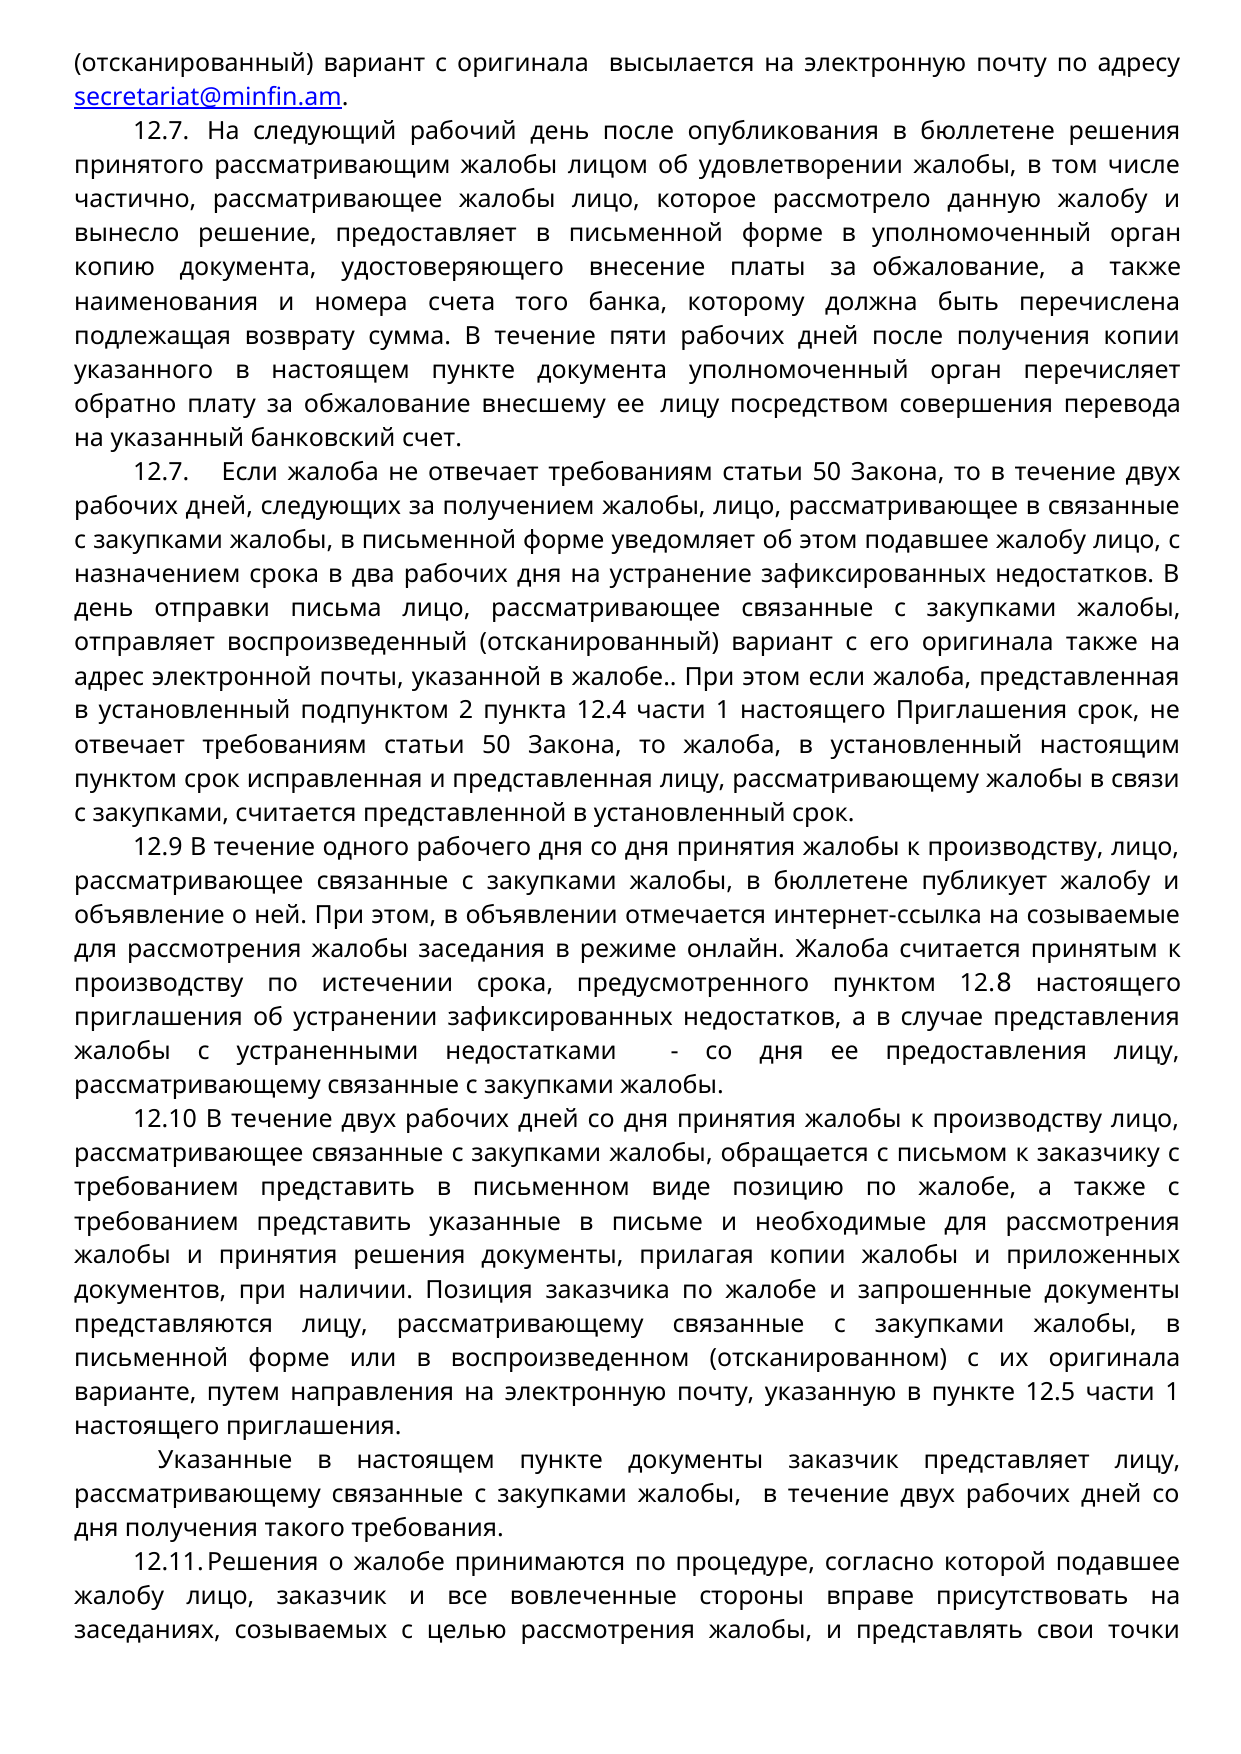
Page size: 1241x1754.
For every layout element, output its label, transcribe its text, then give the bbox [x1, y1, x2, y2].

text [74, 44, 1181, 112]
text 12.10 В течение двух рабочих дней со дня принятия жалобы к производству лицо, рассматривающее связанные с закупками жалобы, обращается с письмом к заказчику с требованием представить в письменном виде позицию по жалобе, а также с требованием представить указанные в письме и необходимые для рассмотрения жалобы и принятия решения документы, прилагая копии жалобы и приложенных документов, при наличии. Позиция заказчика по жалобе и запрошенные документы представляются лицу, рассматривающему связанные с закупками жалобы, в письменной форме или в воспроизведенном (отсканированном) с их оригинала варианте, путем направления на электронную почту, указанную в пункте 12.5 части 1 настоящего приглашения. [74, 1101, 1181, 1442]
text Указанные в настоящем пункте документы заказчик представляет лицу, рассматривающему связанные с закупками жалобы, в течение двух рабочих дней со дня получения такого требования. [74, 1442, 1181, 1544]
text 12.7. Если жалоба не отвечает требованиям статьи 50 Закона, то в течение двух рабочих дней, следующих за получением жалобы, лицо, рассматривающее в связанные с закупками жалобы, в письменной форме уведомляет об этом подавшее жалобу лицо, с назначением срока в два рабочих дня на устранение зафиксированных недостатков. В день отправки письма лицо, рассматривающее связанные с закупками жалобы, отправляет воспроизведенный (отсканированный) вариант с его оригинала также на адрес электронной почты, указаннօй в жалобе.. При этом если жалоба, представленная в установленный подпунктом 2 пункта 12.4 части 1 настоящего Приглашения срок, не отвечает требованиям статьи 50 Закона, то жалоба, в установленный настоящим пунктом срок исправленная и представленная лицу, рассматривающему жалобы в связи с закупками, считается представленной в установленный срок. [74, 454, 1181, 828]
text 12.7. На следующий рабочий день после опубликования в бюллетене решения принятого рассматривающим жалобы лицом об удовлетворении жалобы, в том числе частично, рассматривающее жалобы лицо, которое рассмотрело данную жалобу и вынесло решение, предоставляет в письменной форме в уполномоченный орган копию документа, удостоверяющего внесение платы за обжалование, а также наименования и номера счета того банка, которому должна быть перечислена подлежащая возврату сумма. В течение пяти рабочих дней после получения копии указанного в настоящем пункте документа уполномоченный орган перечисляет обратно плату за обжалование внесшему ее лицу посредством совершения перевода на указанный банковский счет. [74, 112, 1181, 454]
text 12.9 В течение одного рабочего дня со дня принятия жалобы к производству, лицо, рассматривающее связанные с закупками жалобы, в бюллетене публикует жалобу и объявление о ней. При этом, в объявлении отмечается интернет-ссылка на созываемые для рассмотрения жалобы заседания в режиме онлайн. Жалоба считается принятым к производству по истечении срока, предусмотренного пунктом 12.8 настоящего приглашения об устранении зафиксированных недостатков, а в случае представления жалобы с устраненными недостатками - со дня ее предоставления лицу, рассматривающему связанные с закупками жалобы. [74, 828, 1181, 1101]
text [74, 1544, 1181, 1646]
